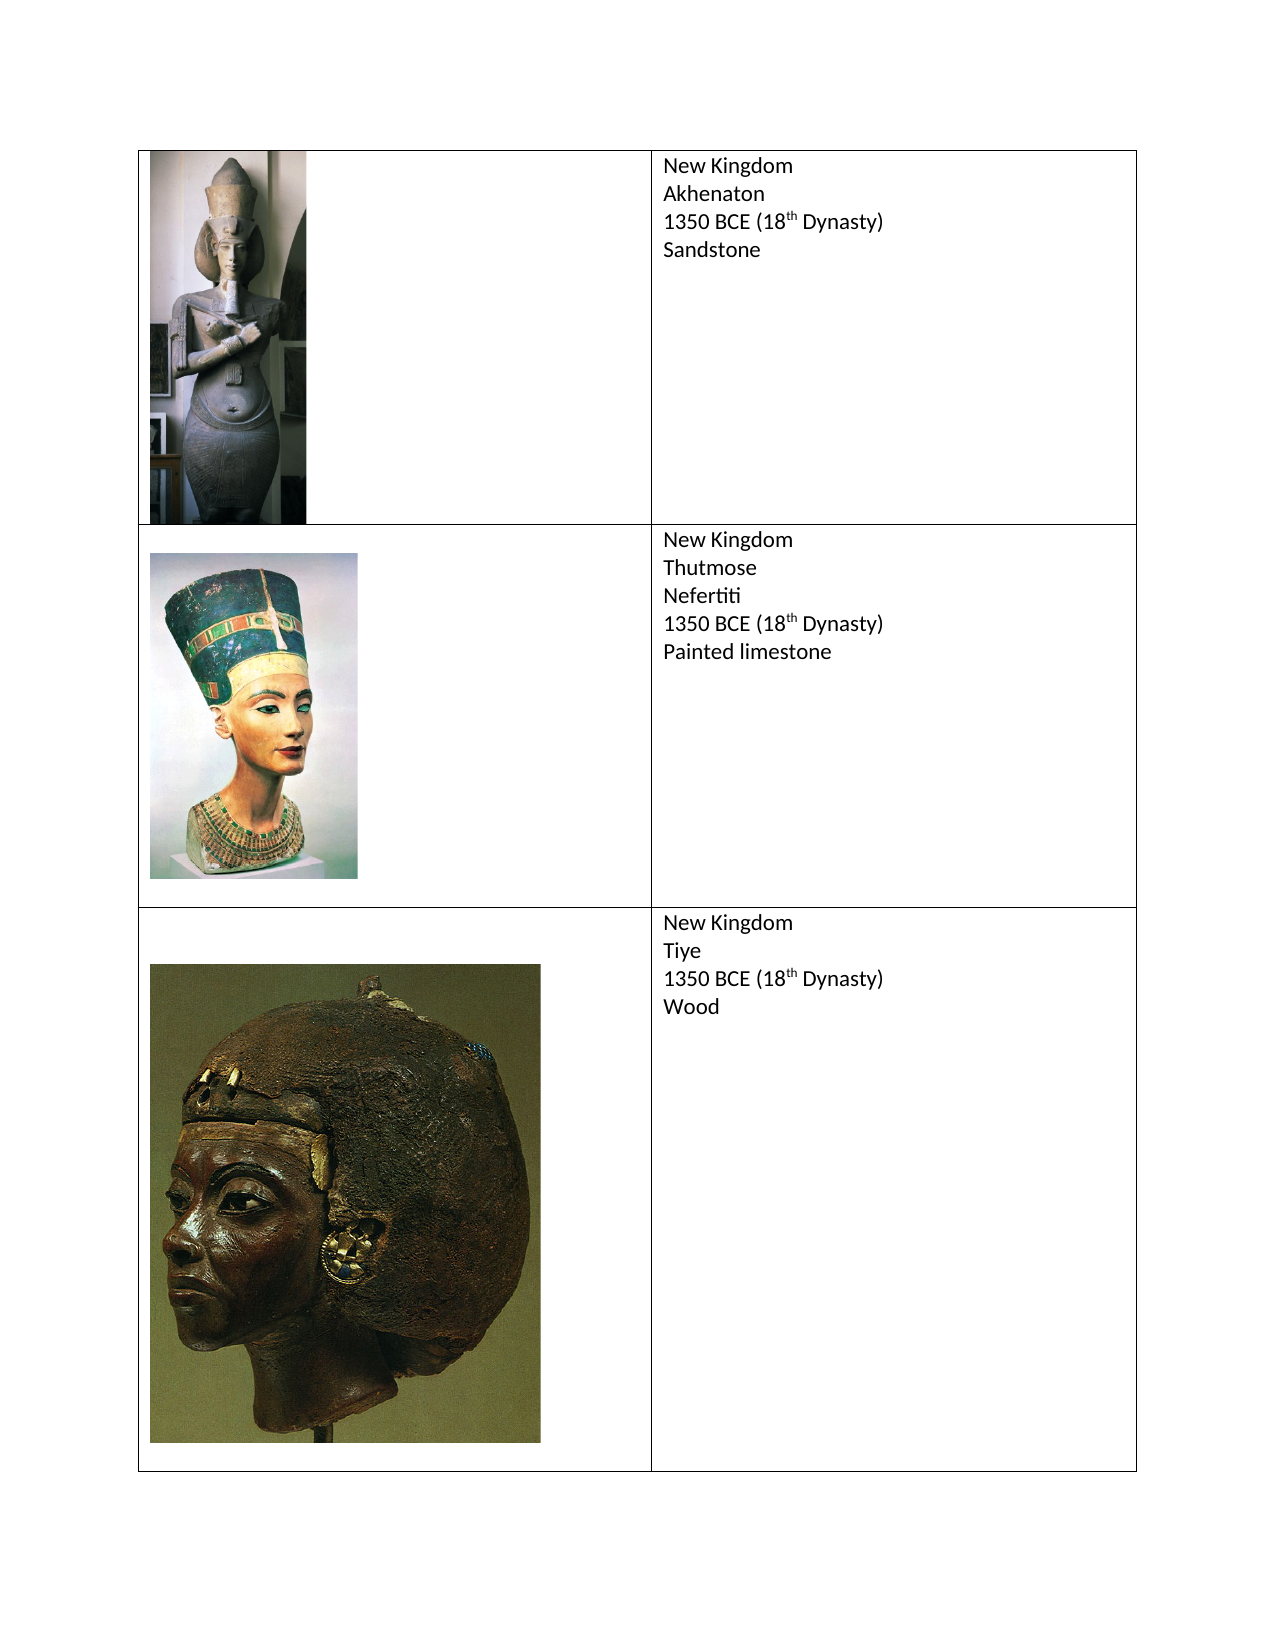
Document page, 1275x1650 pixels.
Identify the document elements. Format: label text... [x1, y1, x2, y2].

table_cell New Kingdom Thutmose Nefertiti 1350 BCE (18th Dynasty) Painted limestone [652, 525, 1136, 907]
table_cell New Kingdom Akhenaton 1350 BCE (18th Dynasty) Sandstone [652, 151, 1136, 524]
table_cell [139, 525, 651, 907]
table_cell [139, 908, 651, 1471]
picture [150, 553, 358, 879]
table_cell [307, 151, 651, 524]
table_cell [652, 908, 1136, 1471]
table_cell [139, 151, 150, 524]
picture [150, 151, 307, 524]
picture [150, 964, 541, 1443]
